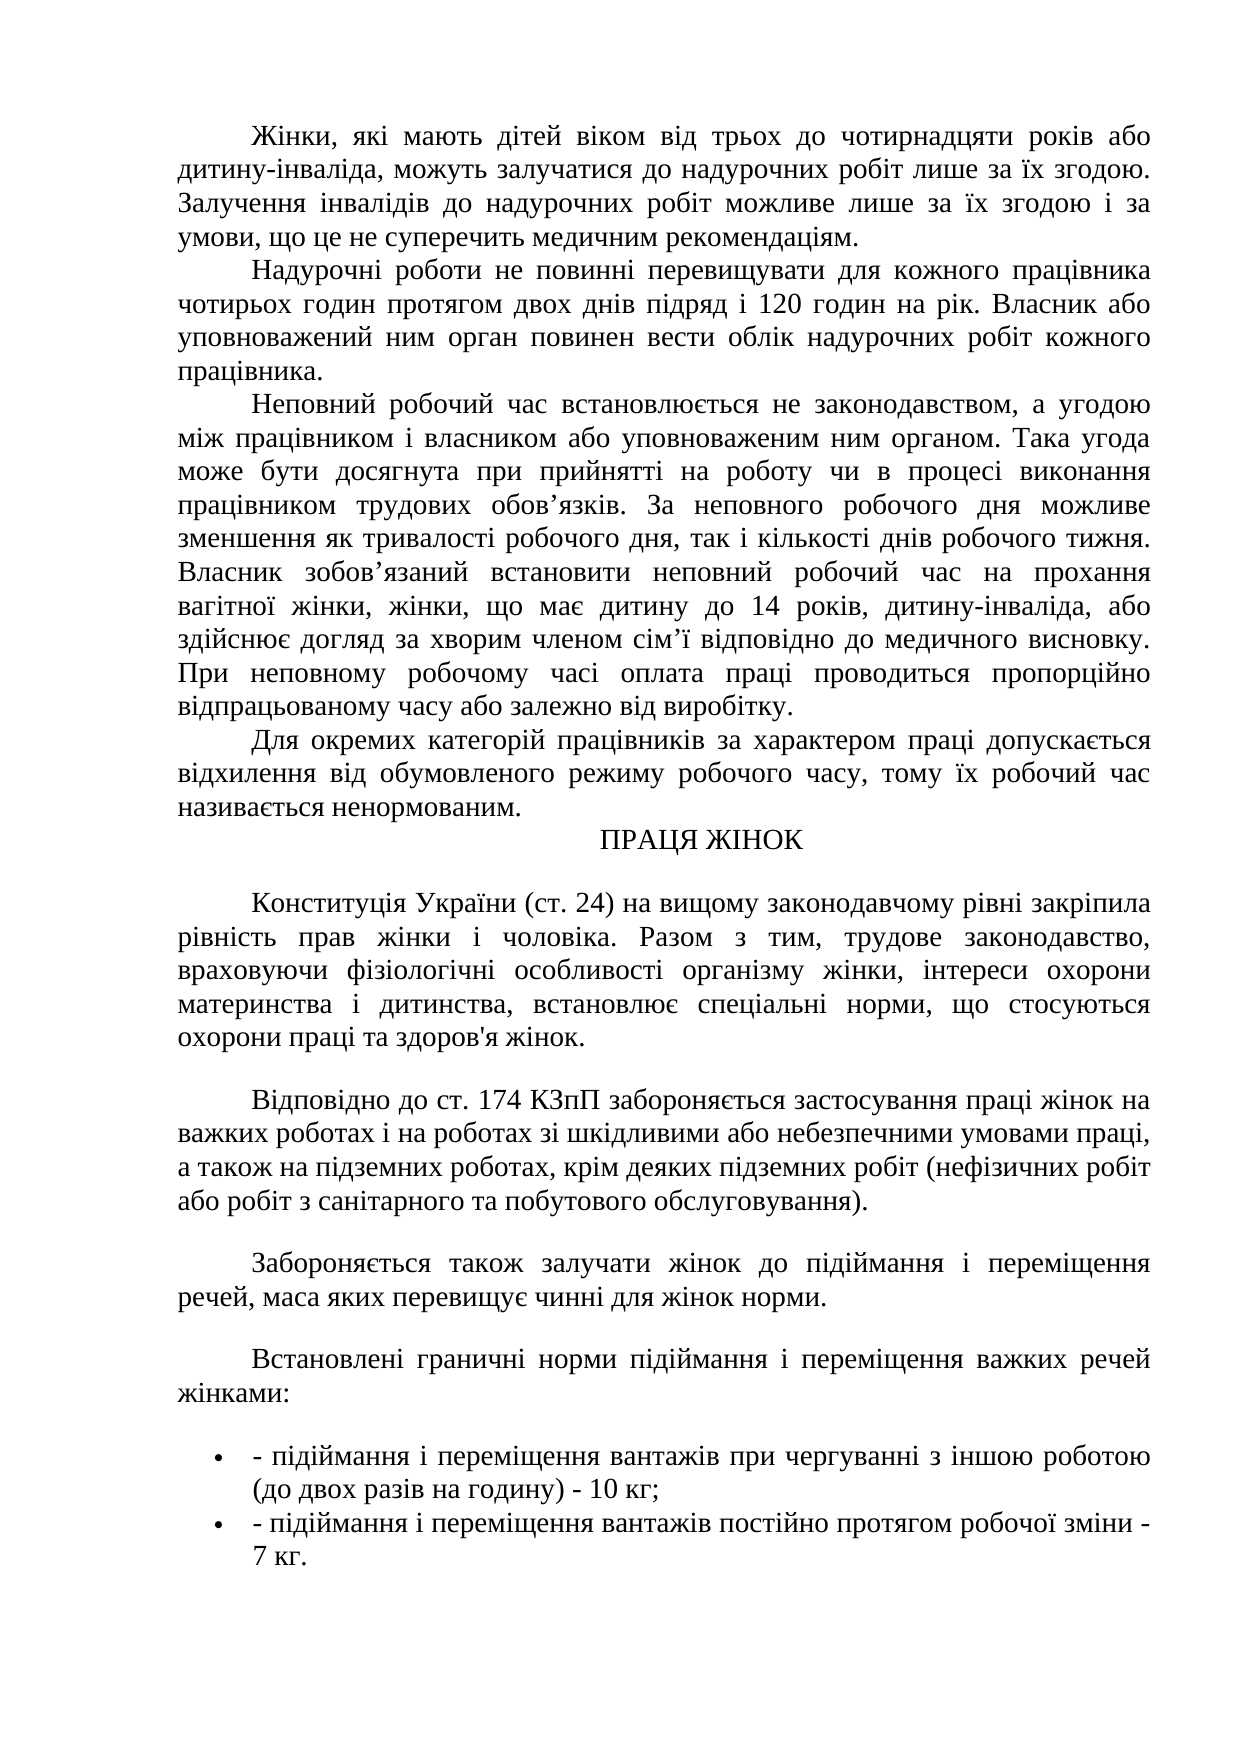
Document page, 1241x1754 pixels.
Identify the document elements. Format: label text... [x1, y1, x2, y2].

text Конституція України (ст. 24) на вищому законодавчому рівні закріпила рівність прав жінки і чоловіка. Разом з тим, трудове законодавство, враховуючи фізіологічні особливості організму жінки, інтереси охорони материнства і дитинства, встановлює спеціальні норми, що стосуються охорони праці та здоров'я жінок. [177, 885, 1152, 1053]
text ПРАЦЯ ЖІНОК [177, 822, 1152, 856]
text Неповний робочий час встановлюється не законодавством, а угодою між працівником і власником або уповноваженим ним органом. Така угода може бути досягнута при прийнятті на роботу чи в процесі виконання працівником трудових обов’язків. За неповного робочого дня можливе зменшення як тривалості робочого дня, так і кількості днів робочого тижня. Власник зобов’язаний встановити неповний робочий час на прохання вагітної жінки, жінки, що має дитину до 14 років, дитину-інваліда, або здійснює догляд за хворим членом сім’ї відповідно до медичного висновку. При неповному робочому часі оплата праці проводиться пропорційно відпрацьованому часу або залежно від виробітку. [177, 386, 1152, 722]
list - підіймання і переміщення вантажів при чергуванні з іншою роботою (до двох разів на годину) - 10 кг; [215, 1438, 1152, 1505]
list - підіймання і переміщення вантажів постійно протягом робочої зміни - 7 кг. [215, 1505, 1152, 1572]
text Відповідно до ст. 174 КЗпП забороняється застосування праці жінок на важких роботах і на роботах зі шкідливими або небезпечними умовами праці, а також на підземних роботах, крім деяких підземних робіт (нефізичних робіт або робіт з санітарного та побутового обслуговування). [177, 1082, 1152, 1216]
text Встановлені граничні норми підіймання і переміщення важких речей жінками: [177, 1342, 1152, 1409]
text Для окремих категорій працівників за характером праці допускається відхилення від обумовленого режиму робочого часу, тому їх робочий час називається ненормованим. [177, 722, 1152, 822]
text Жінки, які мають дітей віком від трьох до чотирнадцяти років або дитину-інваліда, можуть залучатися до надурочних робіт лише за їх згодою. Залучення інвалідів до надурочних робіт можливе лише за їх згодою і за умови, що це не суперечить медичним рекомендаціям. [177, 118, 1152, 252]
text Надурочні роботи не повинні перевищувати для кожного працівника чотирьох годин протягом двох днів підряд і 120 годин на рік. Власник або уповноважений ним орган повинен вести облік надурочних робіт кожного працівника. [177, 252, 1152, 386]
text Забороняється також залучати жінок до підіймання і переміщення речей, маса яких перевищує чинні для жінок норми. [177, 1245, 1152, 1312]
